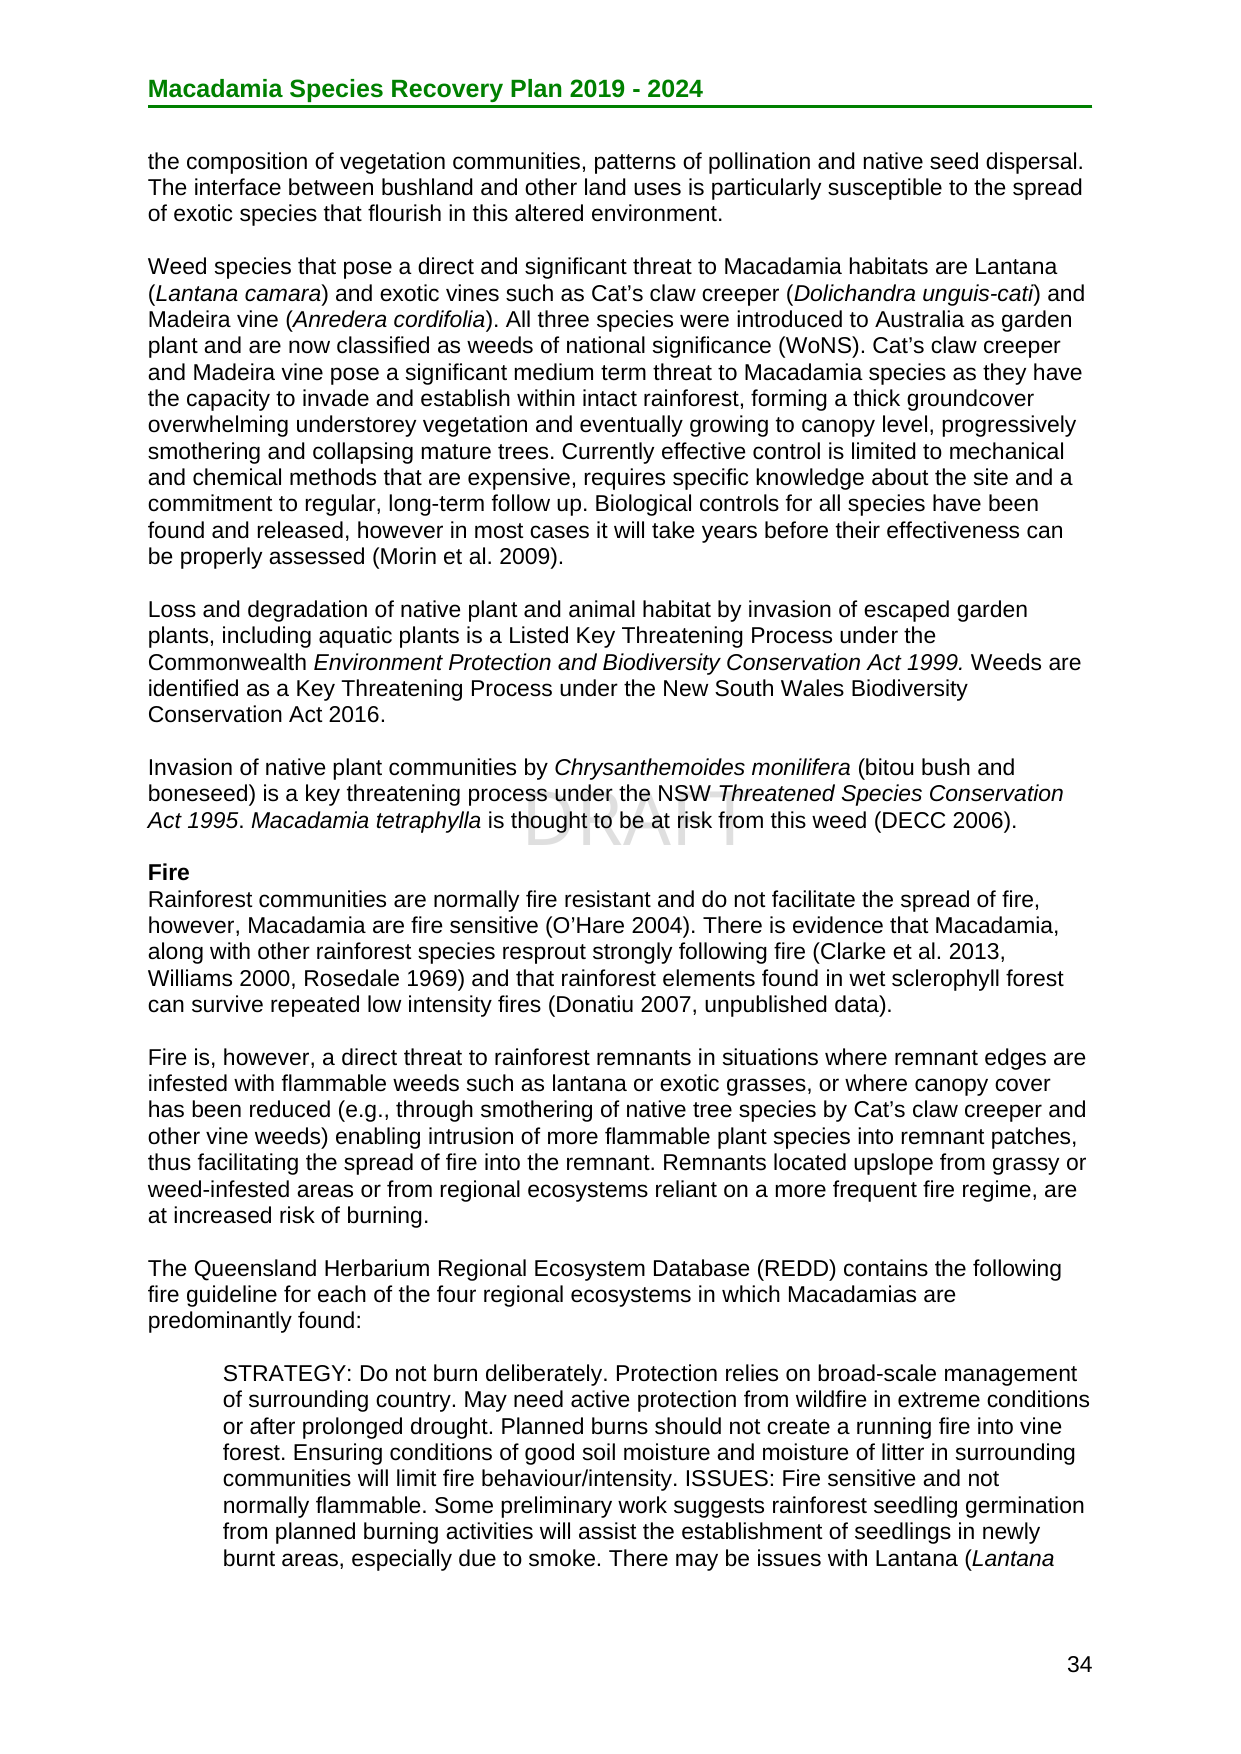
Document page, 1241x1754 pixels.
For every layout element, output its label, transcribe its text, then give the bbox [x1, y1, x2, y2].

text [223, 1360, 1092, 1571]
text Weed species that pose a direct and significant threat to Macadamia habitats are Lantana (Lantana camara) and exotic vines such as Cat’s claw creeper (Dolichandra unguis-cati) and Madeira vine (Anredera cordifolia). All three species were introduced to Australia as garden plant and are now classified as weeds of national significance (WoNS). Cat’s claw creeper and Madeira vine pose a significant medium term threat to Macadamia species as they have the capacity to invade and establish within intact rainforest, forming a thick groundcover overwhelming understorey vegetation and eventually growing to canopy level, progressively smothering and collapsing mature trees. Currently effective control is limited to mechanical and chemical methods that are expensive, requires specific knowledge about the site and a commitment to regular, long-term follow up. Biological controls for all species have been found and released, however in most cases it will take years before their effectiveness can be properly assessed (Morin et al. 2009). [148, 253, 1092, 569]
text The Queensland Herbarium Regional Ecosystem Database (REDD) contains the following fire guideline for each of the four regional ecosystems in which Macadamias are predominantly found: [148, 1254, 1092, 1334]
text Loss and degradation of native plant and animal habitat by invasion of escaped garden plants, including aquatic plants is a Listed Key Threatening Process under the Commonwealth Environment Protection and Biodiversity Conservation Act 1999. Weeds are identified as a Key Threatening Process under the New South Wales Biodiversity Conservation Act 2016. [148, 596, 1092, 727]
text Rainforest communities are normally fire resistant and do not facilitate the spread of fire, however, Macadamia are fire sensitive (O’Hare 2004). There is evidence that Macadamia, along with other rainforest species resprout strongly following fire (Clarke et al. 2013, Williams 2000, Rosedale 1969) and that rainforest elements found in wet sclerophyll forest can survive repeated low intensity fires (Donatiu 2007, unpublished data). [148, 886, 1092, 1017]
text Fire is, however, a direct threat to rainforest remnants in situations where remnant edges are infested with flammable weeds such as lantana or exotic grasses, or where canopy cover has been reduced (e.g., through smothering of native tree species by Cat’s claw creeper and other vine weeds) enabling intrusion of more flammable plant species into remnant patches, thus facilitating the spread of fire into the remnant. Remnants located upslope from grassy or weed-infested areas or from regional ecosystems reliant on a more frequent fire regime, are at increased risk of burning. [148, 1044, 1092, 1228]
subtitle Fire [148, 859, 1092, 886]
text Invasion of native plant communities by Chrysanthemoides monilifera (bitou bush and boneseed) is a key threatening process under the NSW Threatened Species Conservation Act 1995. Macadamia tetraphylla is thought to be at risk from this weed (DECC 2006). [148, 754, 1092, 833]
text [148, 148, 1092, 227]
